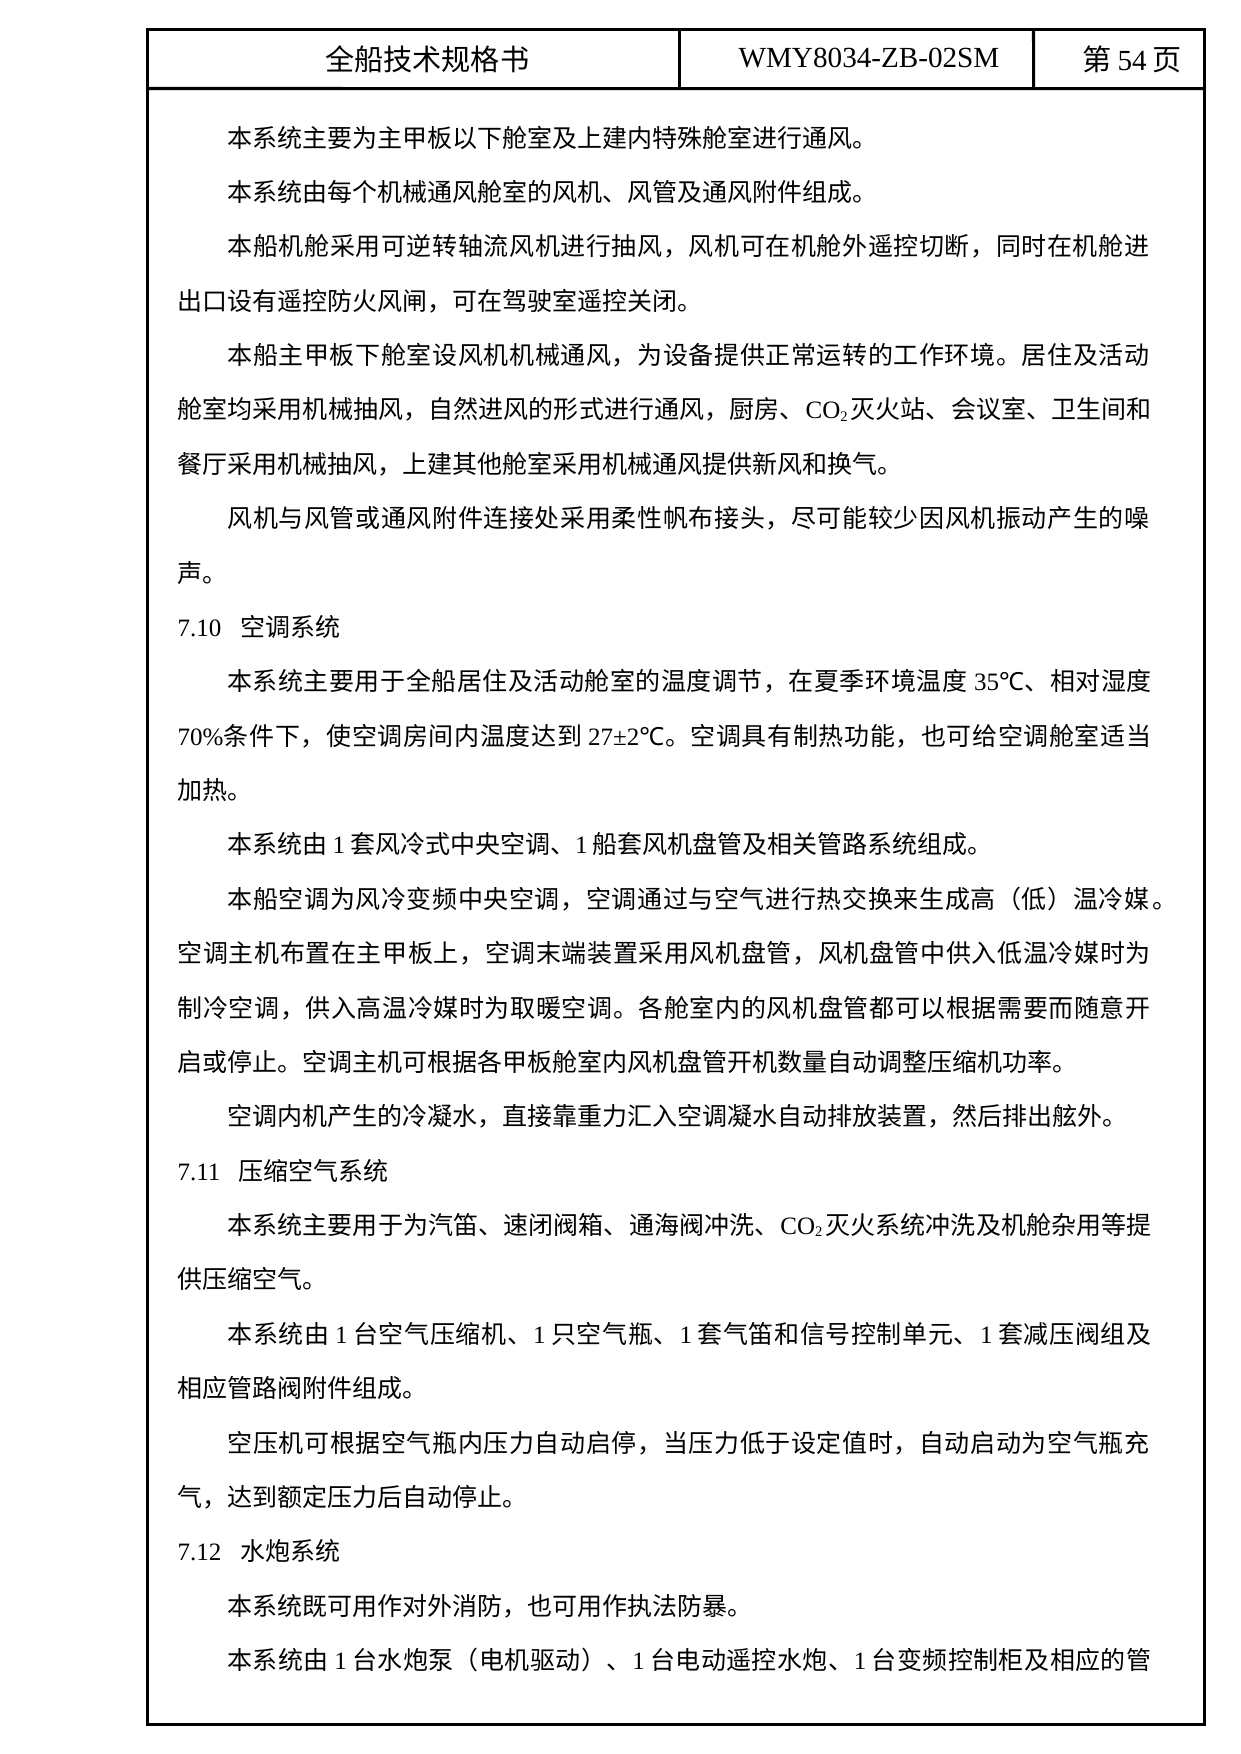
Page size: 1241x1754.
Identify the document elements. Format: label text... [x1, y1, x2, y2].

text 本船空调为风冷变频中央空调，空调通过与空气进行热交换来生成高（低）温冷媒。空调主机布置在主甲板上，空调末端装置采用风机盘管，风机盘管中供入低温冷媒时为制冷空调，供入高温冷媒时为取暖空调。各舱室内的风机盘管都可以根据需要而随意开启或停止。空调主机可根据各甲板舱室内风机盘管开机数量自动调整压缩机功率。 [177, 879, 1152, 1079]
text 本系统由1台空气压缩机、1只空气瓶、1套气笛和信号控制单元、1套减压阀组及相应管路阀附件组成。 [177, 1314, 1152, 1405]
text 本系统主要为主甲板以下舱室及上建内特殊舱室进行通风。 [177, 118, 1152, 154]
text 本系统由每个机械通风舱室的风机、风管及通风附件组成。 [177, 172, 1152, 209]
list 压缩空气系统 [177, 1151, 1152, 1187]
list 空调系统 [177, 607, 1152, 644]
list 水炮系统 [177, 1532, 1152, 1568]
text 本系统主要用于为汽笛、速闭阀箱、通海阀冲洗、CO2灭火系统冲洗及机舱杂用等提供压缩空气。 [177, 1206, 1152, 1296]
text 本船主甲板下舱室设风机机械通风，为设备提供正常运转的工作环境。居住及活动舱室均采用机械抽风，自然进风的形式进行通风，厨房、CO2灭火站、会议室、卫生间和餐厅采用机械抽风，上建其他舱室采用机械通风提供新风和换气。 [177, 336, 1152, 481]
text 本船机舱采用可逆转轴流风机进行抽风，风机可在机舱外遥控切断，同时在机舱进出口设有遥控防火风闸，可在驾驶室遥控关闭。 [177, 227, 1152, 317]
text 本系统主要用于全船居住及活动舱室的温度调节，在夏季环境温度35℃、相对湿度70%条件下，使空调房间内温度达到27±2℃。空调具有制热功能，也可给空调舱室适当加热。 [177, 662, 1152, 807]
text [177, 1641, 1152, 1677]
text 空压机可根据空气瓶内压力自动启停，当压力低于设定值时，自动启动为空气瓶充气，达到额定压力后自动停止。 [177, 1423, 1152, 1514]
text 空调内机产生的冷凝水，直接靠重力汇入空调凝水自动排放装置，然后排出舷外。 [177, 1097, 1152, 1133]
text 本系统由1套风冷式中央空调、1船套风机盘管及相关管路系统组成。 [177, 825, 1152, 861]
text 风机与风管或通风附件连接处采用柔性帆布接头，尽可能较少因风机振动产生的噪声。 [177, 499, 1152, 589]
text 本系统既可用作对外消防，也可用作执法防暴。 [177, 1586, 1152, 1622]
